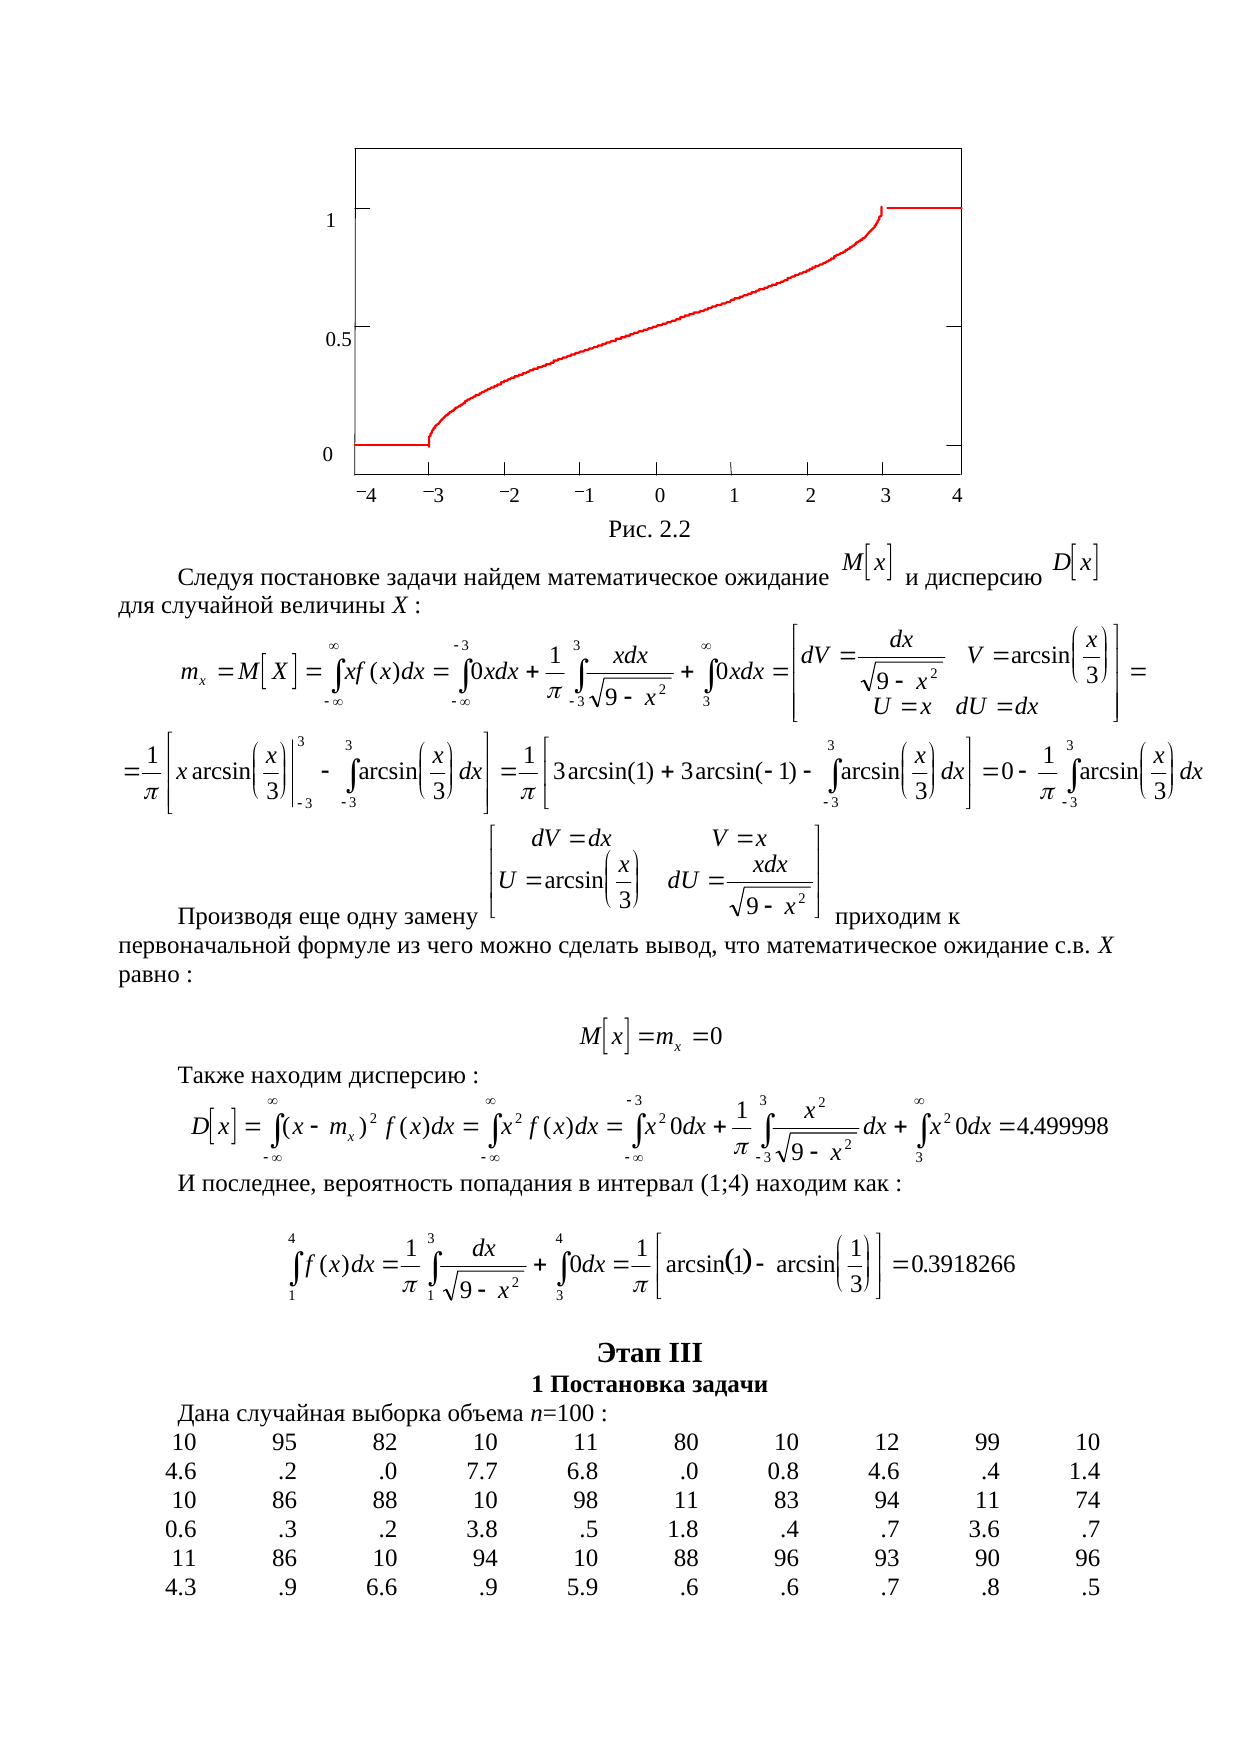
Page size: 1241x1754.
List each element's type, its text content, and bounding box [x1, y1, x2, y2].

table_cell 111.8 [605, 1485, 706, 1543]
table_cell 98.5 [505, 1485, 605, 1543]
table_cell 105.9 [505, 1543, 605, 1601]
table_header 107.7 [405, 1427, 505, 1485]
table_cell 88.6 [605, 1543, 706, 1601]
table_header 101.4 [1007, 1427, 1107, 1485]
table_cell 74.7 [1007, 1485, 1107, 1543]
table_cell 103.8 [405, 1485, 505, 1543]
table_cell 94.7 [806, 1485, 907, 1543]
text Рис. 2.2 [118, 513, 1122, 543]
table_cell 93.7 [806, 1543, 907, 1601]
table_header 95.2 [204, 1427, 304, 1485]
text Производя еще одну замену приходим к первоначальной формуле из чего можно сделать вывод, что математическое ожидание с.в. Х равно : [118, 820, 1122, 988]
table_header 124.6 [806, 1427, 907, 1485]
table_header 116.8 [505, 1427, 605, 1485]
text Этап III [118, 1335, 1122, 1369]
text И последнее, вероятность попадания в интервал (1;4) находим как : [118, 1168, 1122, 1197]
table_cell 106.6 [304, 1543, 404, 1601]
table_cell 86.3 [204, 1485, 304, 1543]
table_header 82.0 [304, 1427, 404, 1485]
table_cell 114.3 [103, 1543, 204, 1601]
table_cell 86.9 [204, 1543, 304, 1601]
table_header 104.6 [103, 1427, 204, 1485]
table_header 100.8 [706, 1427, 806, 1485]
table_cell 96.6 [706, 1543, 806, 1601]
table_cell 94.9 [405, 1543, 505, 1601]
table_cell 100.6 [103, 1485, 204, 1543]
table_header 99.4 [907, 1427, 1007, 1485]
text Следуя постановке задачи найдем математическое ожидание и дисперсию для случайной величины X : [118, 543, 1122, 619]
table_cell 113.6 [907, 1485, 1007, 1543]
table_cell 96.5 [1007, 1543, 1107, 1601]
text Дана случайная выборка объема n=100 : [118, 1398, 1122, 1427]
table_cell 83.4 [706, 1485, 806, 1543]
table_cell 88.2 [304, 1485, 404, 1543]
text 1 Постановка задачи [118, 1369, 1122, 1398]
table_header 80.0 [605, 1427, 706, 1485]
text Также находим дисперсию : [118, 1059, 1122, 1088]
table_cell 90.8 [907, 1543, 1007, 1601]
